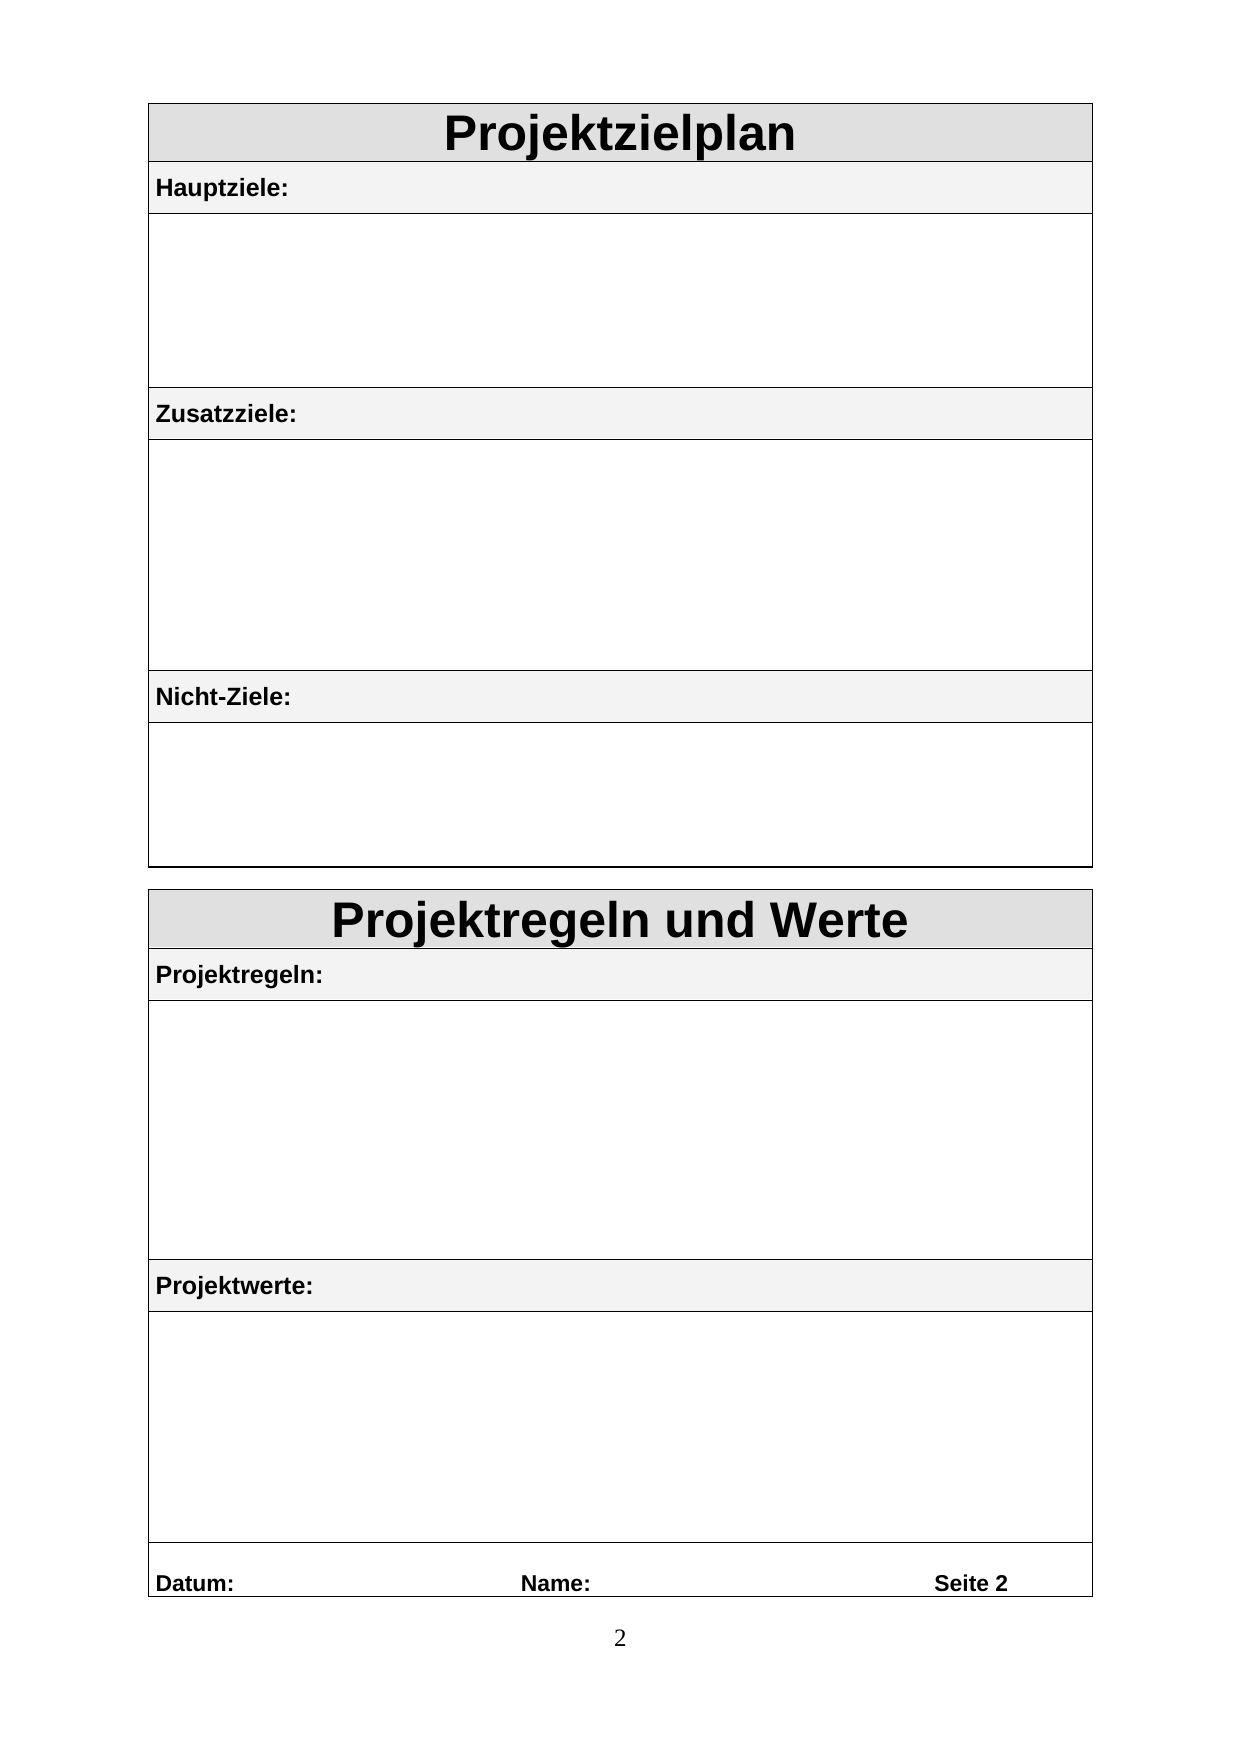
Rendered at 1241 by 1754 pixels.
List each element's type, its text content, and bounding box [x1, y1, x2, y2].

table_cell [149, 440, 1092, 669]
table_cell Hauptziele: [149, 162, 1092, 213]
table_cell Nicht-Ziele: [149, 671, 1092, 722]
table_cell Projektwerte: [149, 1260, 1092, 1311]
table_cell Projektregeln: [149, 949, 1092, 999]
table_header Projektzielplan [149, 104, 1092, 161]
table_cell Zusatzziele: [149, 388, 1092, 438]
table_cell [149, 1312, 1092, 1542]
table_header Projektregeln und Werte [149, 890, 1092, 947]
table_cell [149, 723, 1092, 866]
table_cell [149, 1001, 1092, 1259]
table_cell Datum: Name: Seite 2 [149, 1543, 1092, 1596]
table_cell [149, 214, 1092, 387]
